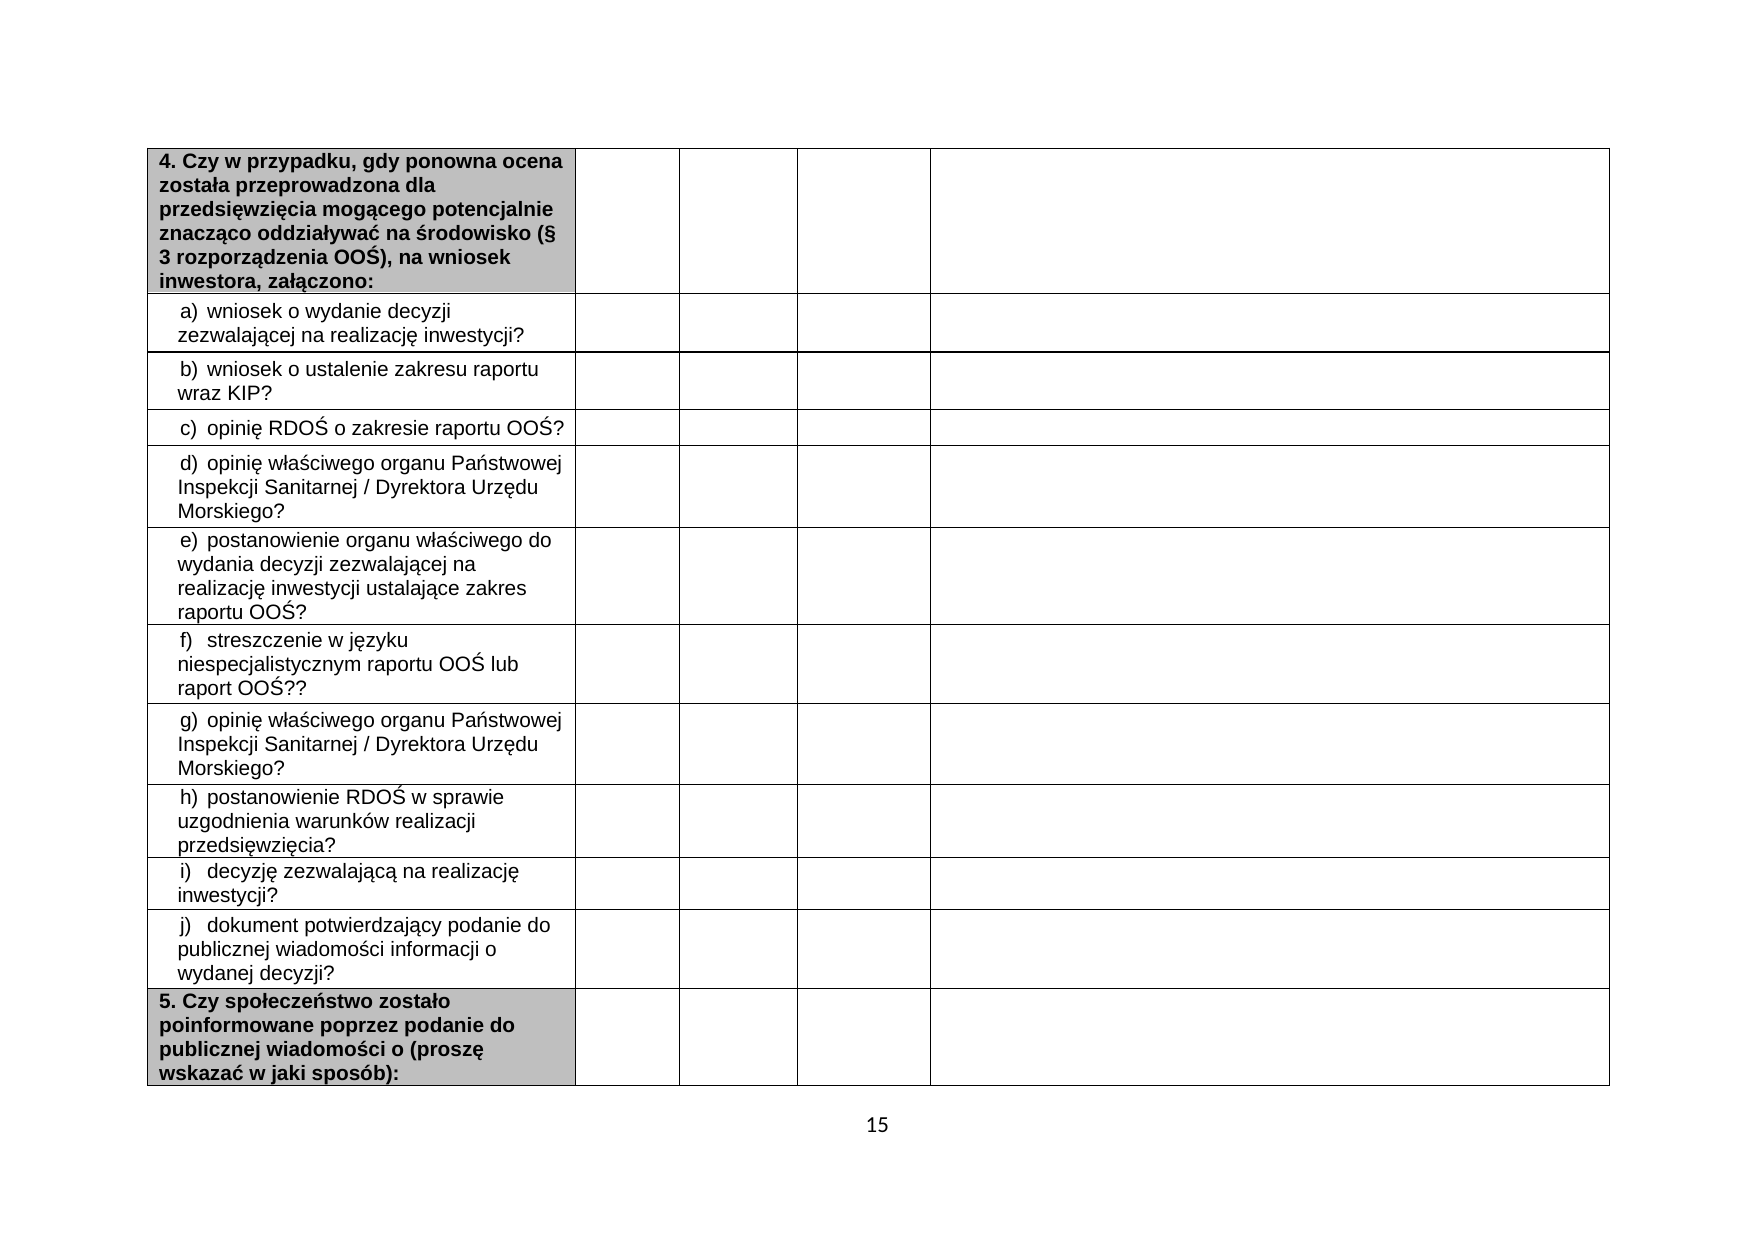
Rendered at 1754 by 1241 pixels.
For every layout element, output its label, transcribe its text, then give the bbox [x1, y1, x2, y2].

table_cell [576, 410, 679, 445]
table_cell [931, 785, 1609, 857]
table_cell [680, 785, 797, 857]
table_cell [798, 989, 930, 1085]
table_cell [680, 410, 797, 445]
table_cell [576, 989, 679, 1085]
table_cell [931, 149, 1609, 292]
table_cell [680, 149, 797, 292]
table_cell [798, 149, 930, 292]
table_cell [931, 446, 1609, 527]
table_cell [576, 785, 679, 857]
table_cell [931, 910, 1609, 988]
table_cell [931, 989, 1609, 1085]
table_cell opinię właściwego organu Państwowej Inspekcji Sanitarnej / Dyrektora Urzędu Morskiego? [148, 446, 575, 527]
table_cell [680, 858, 797, 909]
table_cell [576, 704, 679, 784]
table_cell [798, 625, 930, 703]
table_cell [798, 528, 930, 624]
table_cell [680, 704, 797, 784]
table_cell decyzję zezwalającą na realizację inwestycji? [148, 858, 575, 909]
table_cell [680, 910, 797, 988]
table_cell [576, 858, 679, 909]
table_cell [798, 353, 930, 409]
table_cell [576, 149, 679, 292]
table_cell postanowienie organu właściwego do wydania decyzji zezwalającej na realizację inwestycji ustalające zakres raportu OOŚ? [148, 528, 575, 624]
table_cell [576, 625, 679, 703]
table_cell 4. Czy w przypadku, gdy ponowna ocena została przeprowadzona dla przedsięwzięcia mogącego potencjalnie znacząco oddziaływać na środowisko (§ 3 rozporządzenia OOŚ), na wniosek inwestora, załączono: [148, 149, 575, 292]
table_cell [798, 910, 930, 988]
table_cell [798, 785, 930, 857]
table_cell [798, 410, 930, 445]
table_cell [798, 294, 930, 351]
table_cell opinię właściwego organu Państwowej Inspekcji Sanitarnej / Dyrektora Urzędu Morskiego? [148, 704, 575, 784]
table_cell [798, 446, 930, 527]
table_cell [680, 528, 797, 624]
table_cell [798, 858, 930, 909]
table_cell [576, 910, 679, 988]
table_cell dokument potwierdzający podanie do publicznej wiadomości informacji o wydanej decyzji? [148, 910, 575, 988]
table_cell [931, 858, 1609, 909]
table_cell [798, 704, 930, 784]
table_cell [576, 446, 679, 527]
table_cell [576, 528, 679, 624]
table_cell [680, 294, 797, 351]
table_cell wniosek o ustalenie zakresu raportu wraz KIP? [148, 353, 575, 409]
table_cell [576, 294, 679, 351]
table_cell 5. Czy społeczeństwo zostało poinformowane poprzez podanie do publicznej wiadomości o (proszę wskazać w jaki sposób): [148, 989, 575, 1085]
table_cell [680, 625, 797, 703]
table_cell [680, 989, 797, 1085]
table_cell streszczenie w języku niespecjalistycznym raportu OOŚ lub raport OOŚ?? [148, 625, 575, 703]
table_cell [931, 410, 1609, 445]
table_cell [680, 446, 797, 527]
table_cell [680, 353, 797, 409]
table_cell [931, 353, 1609, 409]
table_cell [931, 294, 1609, 351]
table_cell [931, 625, 1609, 703]
table_cell postanowienie RDOŚ w sprawie uzgodnienia warunków realizacji przedsięwzięcia? [148, 785, 575, 857]
table_cell [931, 528, 1609, 624]
table_cell [576, 353, 679, 409]
table_cell opinię RDOŚ o zakresie raportu OOŚ? [148, 410, 575, 445]
table_cell wniosek o wydanie decyzji zezwalającej na realizację inwestycji? [148, 294, 575, 351]
table_cell [931, 704, 1609, 784]
